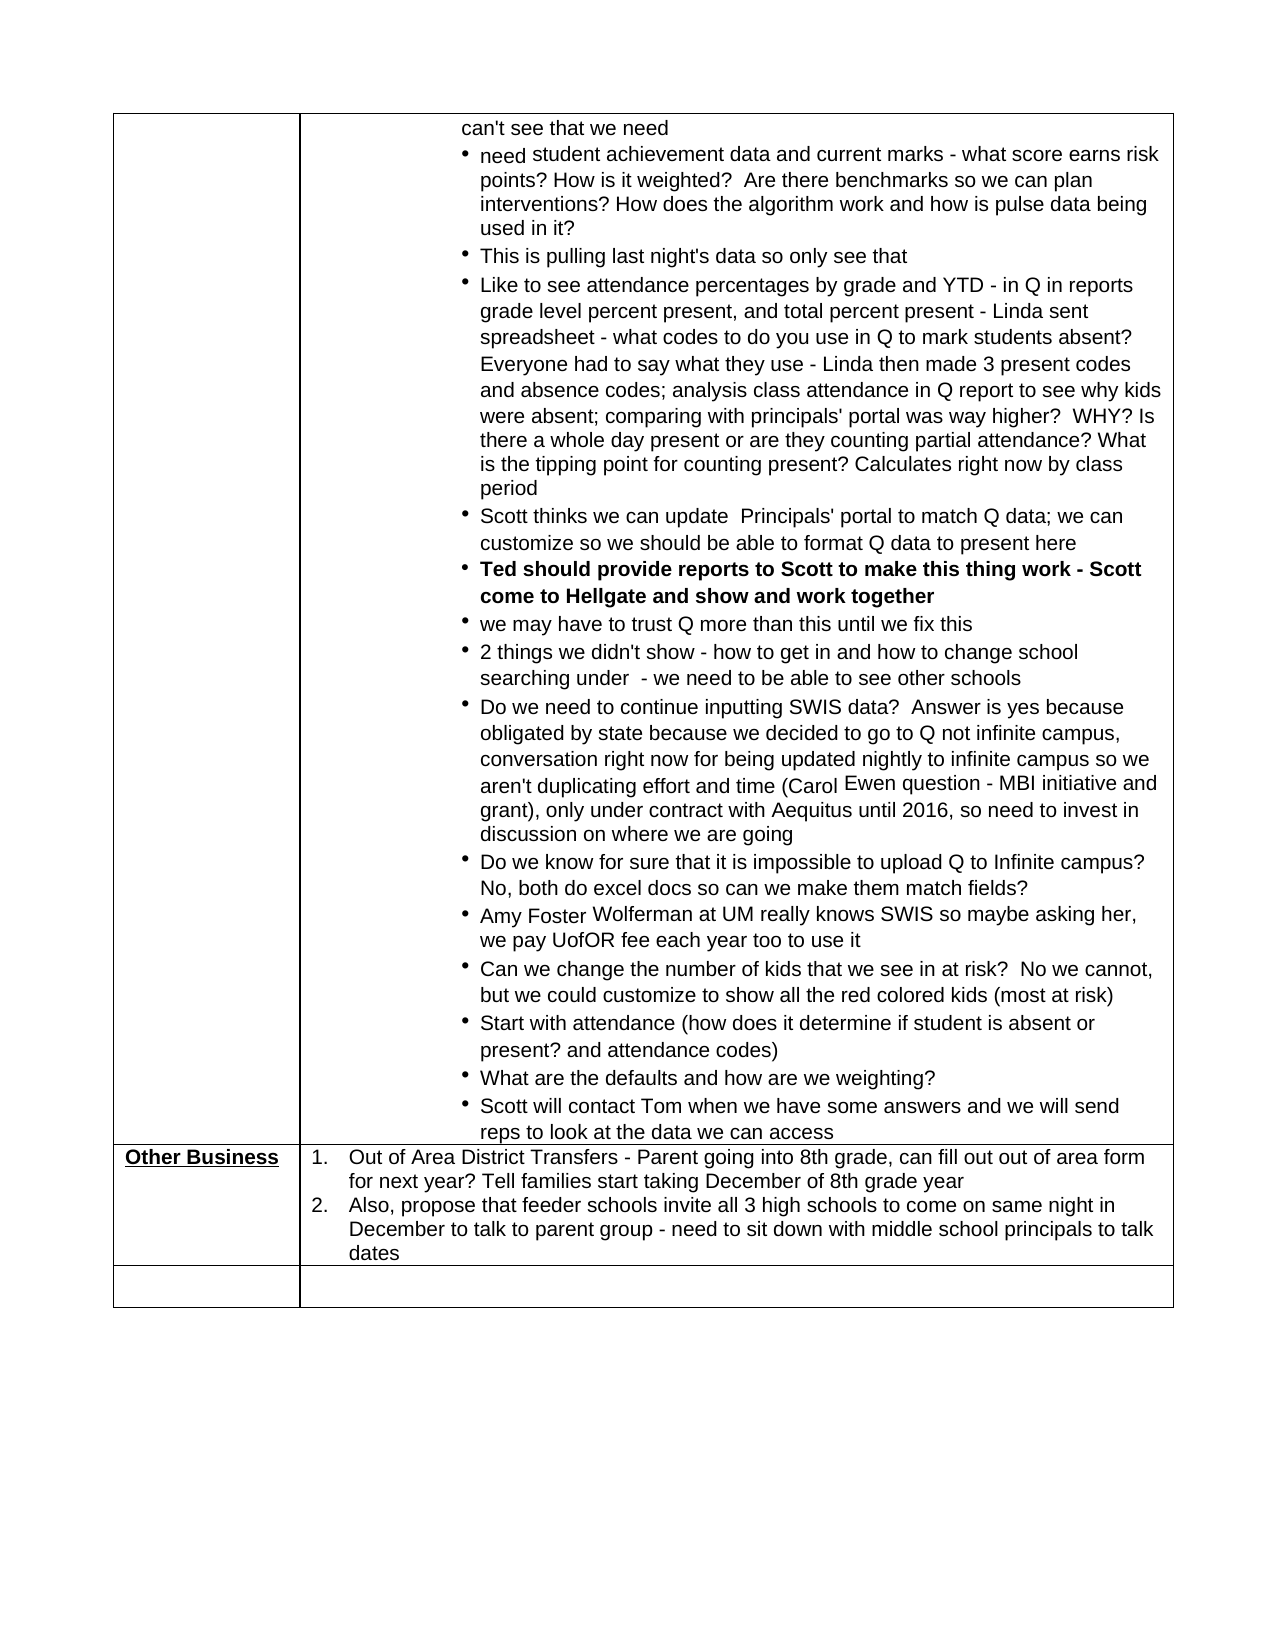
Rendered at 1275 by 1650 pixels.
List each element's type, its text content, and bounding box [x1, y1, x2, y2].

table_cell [301, 114, 1173, 1144]
table_cell [114, 1266, 299, 1307]
table_cell Out of Area District Transfers - Parent going into 8th grade, can fill out out of area form for next year? Tell families start taking December of 8th grade year Also, propose that feeder schools invite all 3 high schools to come on same night in December to talk to parent group - need to sit down with middle school principals to talk dates [301, 1145, 1173, 1265]
table_cell Other Business [114, 1145, 299, 1265]
table_cell [301, 1266, 1173, 1307]
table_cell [114, 114, 299, 1144]
